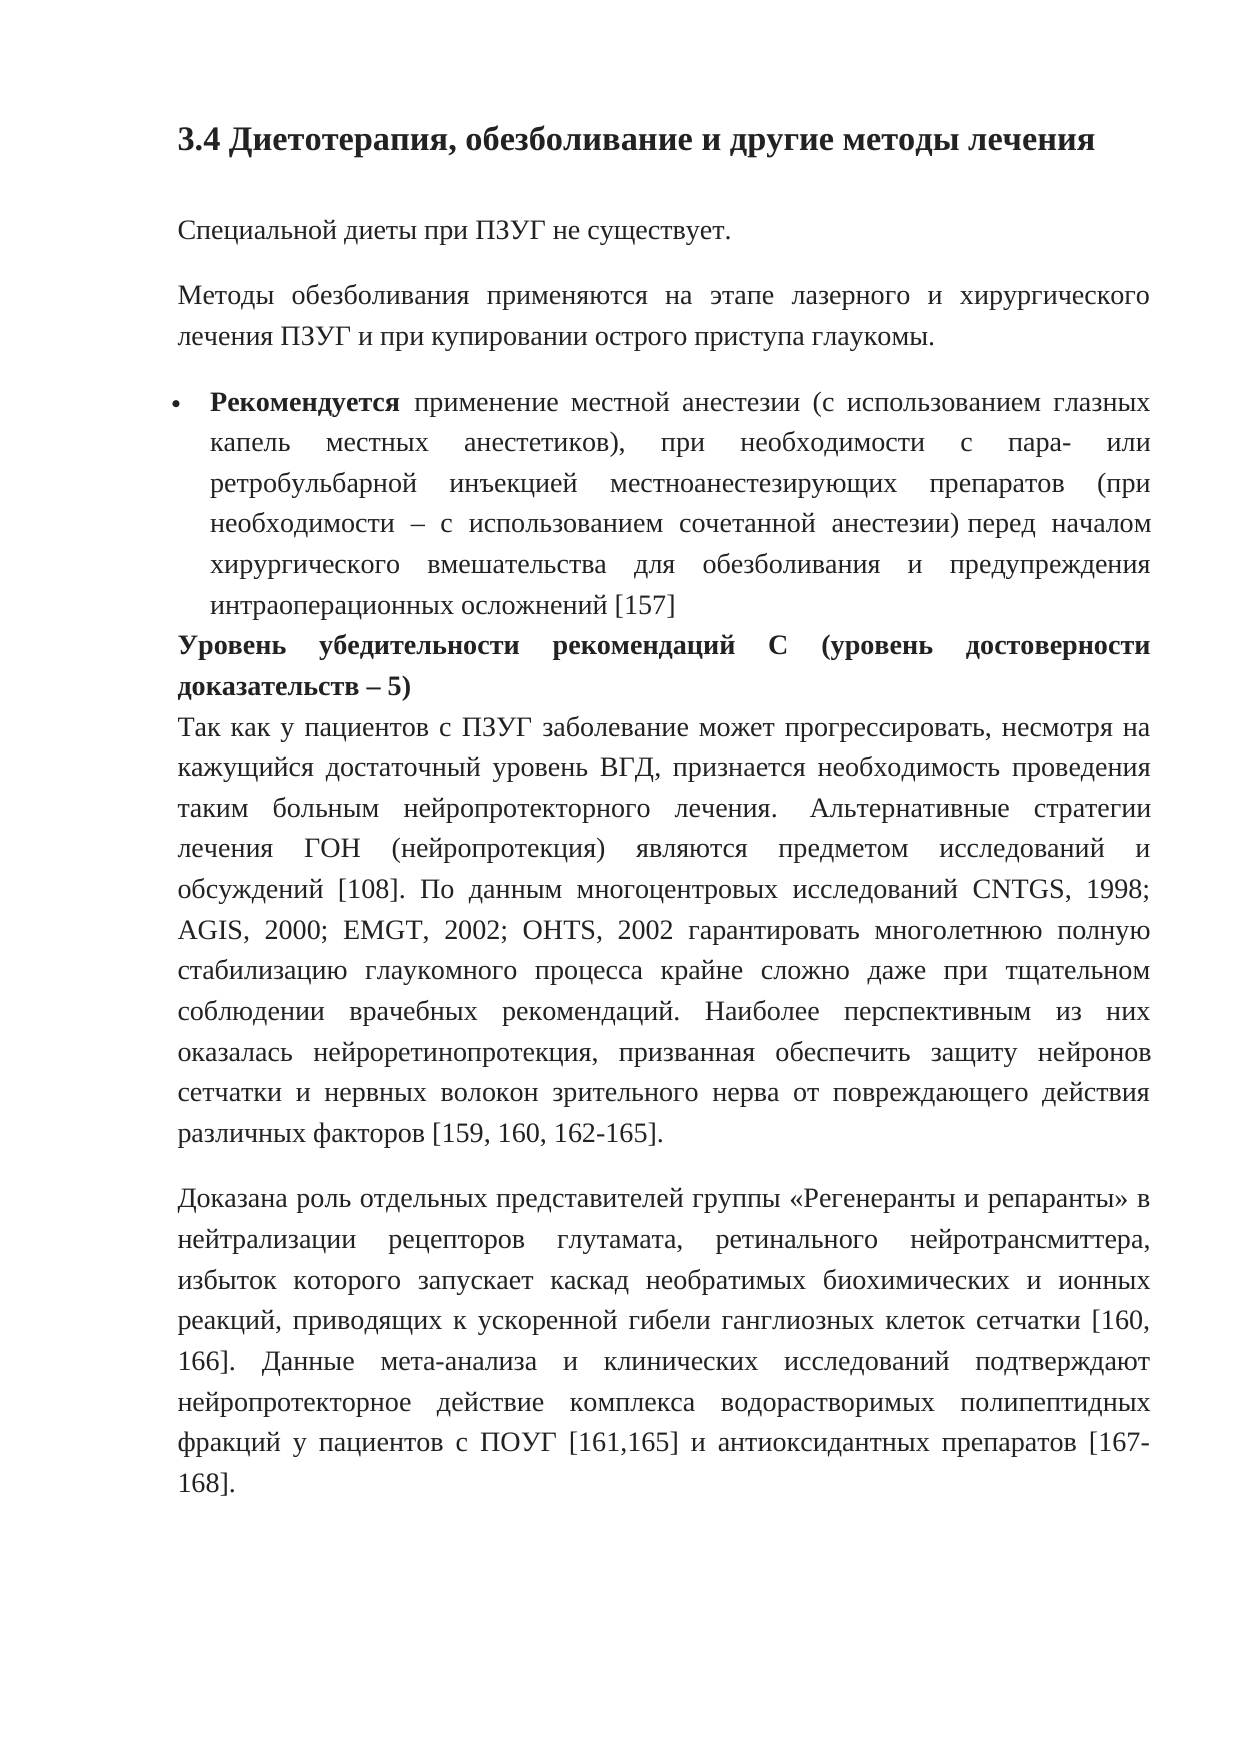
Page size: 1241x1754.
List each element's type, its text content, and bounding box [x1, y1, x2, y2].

text Методы обезболивания применяются на этапе лазерного и хирургического лечения ПЗУГ и при купировании острого приступа глаукомы. [177, 270, 1152, 351]
text Специальной диеты при ПЗУГ не существует. [177, 204, 1152, 245]
list Рекомендуется применение местной анестезии (с использованием глазных капель местных анестетиков), при необходимости с пара- или ретробульбарной инъекцией местноанестезирующих препаратов (при необходимости – с использованием сочетанной анестезии) перед началом хирургического вмешательства для обезболивания и предупреждения интраоперационных осложнений [157] [172, 376, 1152, 620]
text 3.4 Диетотерапия, обезболивание и другие методы лечения [177, 118, 1152, 158]
text Уровень убедительности рекомендаций С (уровень достоверности доказательств – 5) [177, 620, 1152, 701]
text Доказана роль отдельных представителей группы «Регенеранты и репаранты» в нейтрализации рецепторов глутамата, ретинального нейротрансмиттера, избыток которого запускает каскад необратимых биохимических и ионных реакций, приводящих к ускоренной гибели ганглиозных клеток сетчатки [160, 166]. Данные мета-анализа и клинических исследований подтверждают нейропротекторное действие комплекса водорастворимых полипептидных фракций у пациентов с ПОУГ [161,165] и антиоксидантных препаратов [167-168]. [177, 1173, 1152, 1498]
text Так как у пациентов с ПЗУГ заболевание может прогрессировать, несмотря на кажущийся достаточный уровень ВГД, признается необходимость проведения таким больным нейропротекторного лечения. Альтернативные стратегии лечения ГОН (нейропротекция) являются предметом исследований и обсуждений [108]. По данным многоцентровых исследований CNTGS, 1998; AGIS, 2000; EMGT, 2002; OHTS, 2002 гарантировать многолетнюю полную стабилизацию глаукомного процесса крайне сложно даже при тщательном соблюдении врачебных рекомендаций. Наиболее перспективным из них оказалась нейроретинопротекция, призванная обеспечить защиту нейронов сетчатки и нервных волокон зрительного нерва от повреждающего действия различных факторов [159, 160, 162-165]. [177, 701, 1152, 1148]
